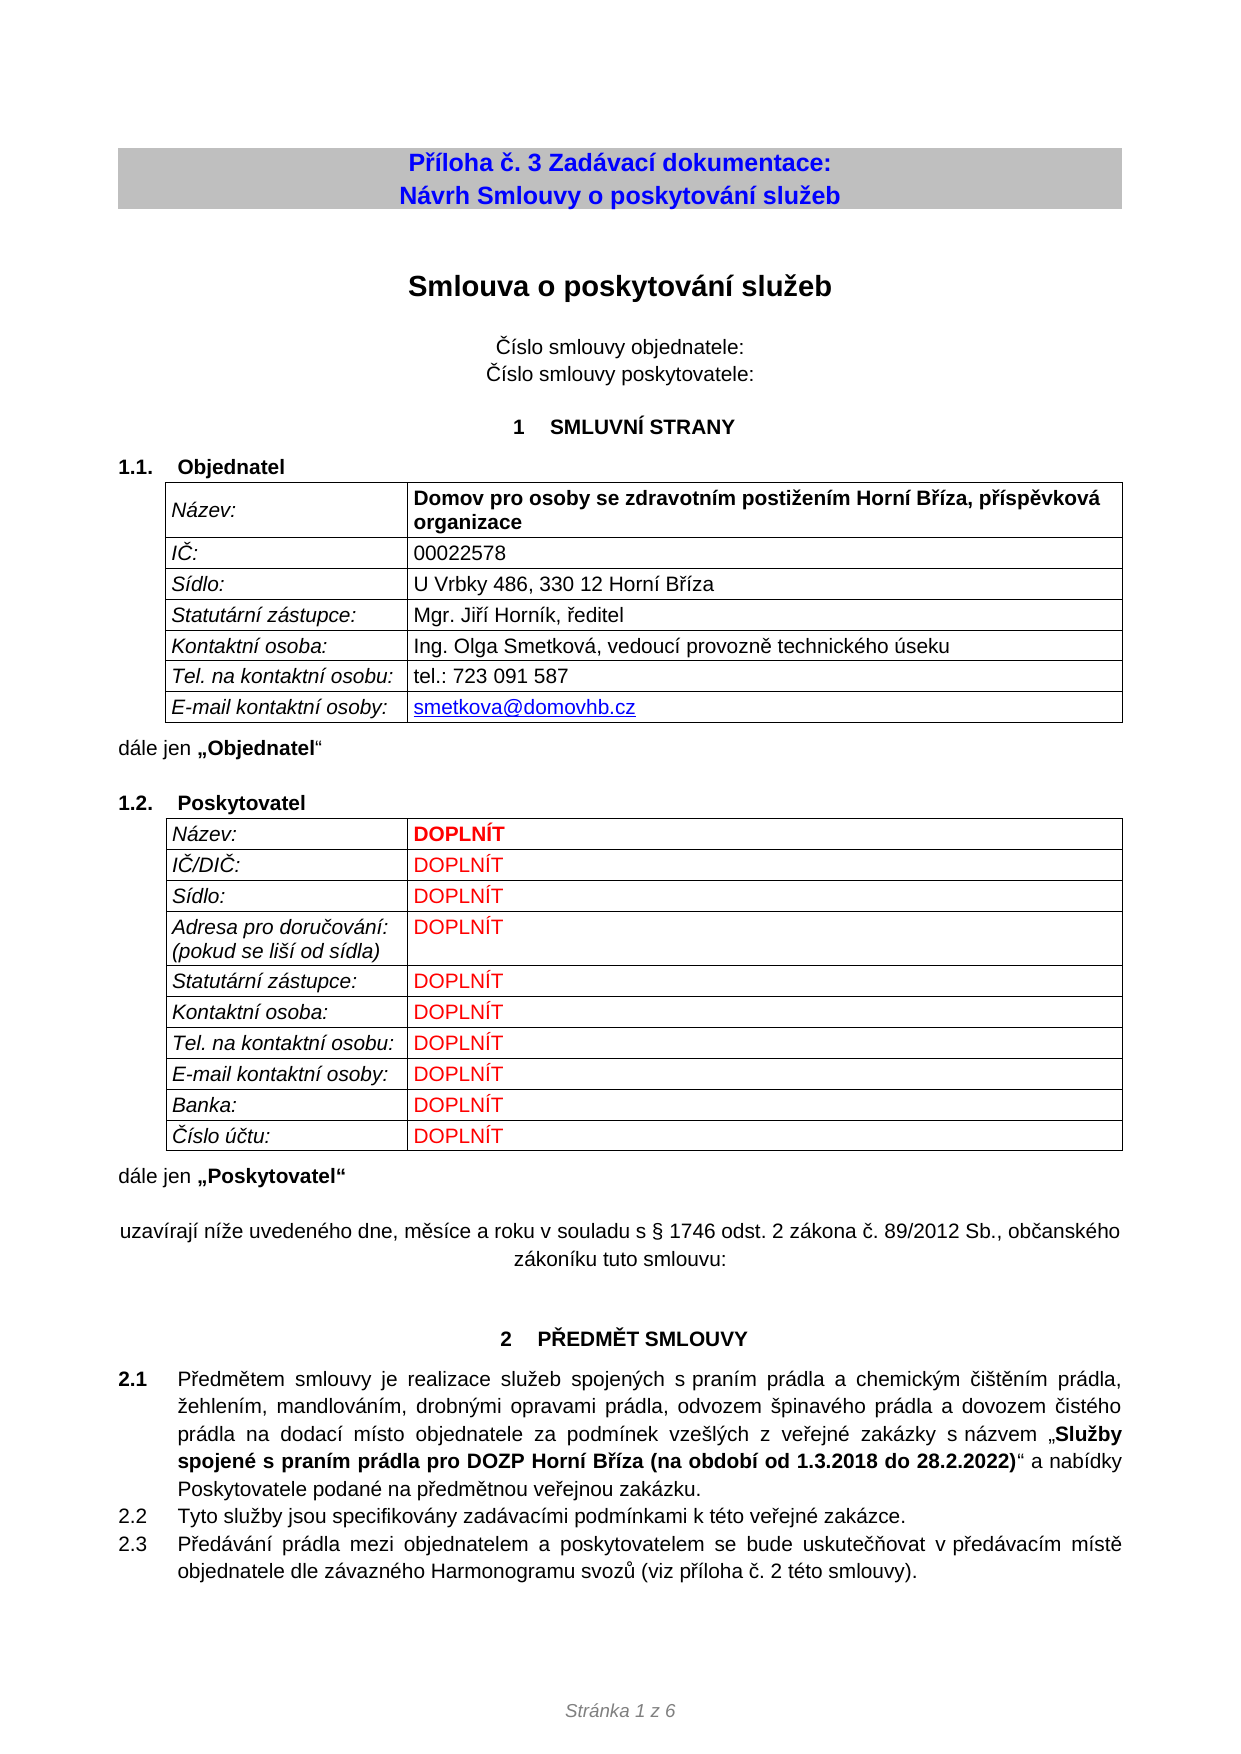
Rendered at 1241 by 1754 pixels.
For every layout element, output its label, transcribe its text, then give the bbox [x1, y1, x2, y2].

table_cell 00022578 [408, 538, 1122, 568]
list Příloha č. 3 Zadávací dokumentace: [118, 148, 1122, 176]
table_cell Sídlo: [166, 569, 407, 599]
table_cell IČ: [166, 538, 407, 568]
subtitle Tyto služby jsou specifikovány zadávacími podmínkami k této veřejné zakázce. [118, 1504, 1122, 1528]
table_cell DOPLNÍT [408, 912, 1122, 965]
table_cell DOPLNÍT [408, 881, 1122, 911]
text dále jen „Poskytovatel“ [118, 1164, 1122, 1188]
table_cell DOPLNÍT [408, 1028, 1122, 1058]
text Číslo smlouvy poskytovatele: [118, 362, 1122, 386]
subtitle Objednatel [118, 455, 1122, 479]
table_cell DOPLNÍT [408, 997, 1122, 1027]
list Návrh Smlouvy o poskytování služeb [118, 181, 1122, 209]
table_cell Adresa pro doručování: (pokud se liší od sídla) [167, 912, 407, 965]
text uzavírají níže uvedeného dne, měsíce a roku v souladu s § 1746 odst. 2 zákona č. 89/2012 Sb., občanského zákoníku tuto smlouvu: [118, 1219, 1122, 1270]
table_cell U Vrbky 486, 330 12 Horní Bříza [408, 569, 1122, 599]
table_cell Ing. Olga Smetková, vedoucí provozně technického úseku [408, 631, 1122, 660]
table_cell DOPLNÍT [408, 1121, 1122, 1150]
table_header Domov pro osoby se zdravotním postižením Horní Bříza, příspěvková organizace [408, 483, 1122, 537]
table_cell E-mail kontaktní osoby: [167, 1059, 407, 1089]
table_header DOPLNÍT [408, 819, 1122, 849]
subtitle SMLUVNÍ STRANY [126, 415, 1122, 439]
table_cell E-mail kontaktní osoby: [166, 692, 407, 722]
table_cell DOPLNÍT [408, 966, 1122, 996]
table_cell DOPLNÍT [408, 1059, 1122, 1089]
table_cell Tel. na kontaktní osobu: [166, 661, 407, 691]
table_cell Statutární zástupce: [166, 600, 407, 629]
table_cell Sídlo: [167, 881, 407, 911]
table_header Název: [166, 483, 407, 537]
table_cell Statutární zástupce: [167, 966, 407, 996]
table_cell tel.: 723 091 587 [408, 661, 1122, 691]
subtitle Předávání prádla mezi objednatelem a poskytovatelem se bude uskutečňovat v předávacím místě objednatele dle závazného Harmonogramu svozů (viz příloha č. 2 této smlouvy). [118, 1531, 1122, 1583]
table_cell DOPLNÍT [408, 850, 1122, 880]
table_cell IČ/DIČ: [167, 850, 407, 880]
table_cell Banka: [167, 1090, 407, 1119]
subtitle Poskytovatel [118, 791, 1122, 814]
subtitle PŘEDMĚT SMLOUVY [126, 1326, 1122, 1350]
table_header Název: [167, 819, 407, 849]
subtitle Předmětem smlouvy je realizace služeb spojených s praním prádla a chemickým čištěním prádla, žehlením, mandlováním, drobnými opravami prádla, odvozem špinavého prádla a dovozem čistého prádla na dodací místo objednatele za podmínek vzešlých z veřejné zakázky s názvem „Služby spojené s praním prádla pro DOZP Horní Bříza (na období od 1.3.2018 do 28.2.2022)“ a nabídky Poskytovatele podané na předmětnou veřejnou zakázku. [118, 1366, 1122, 1500]
table_cell smetkova@domovhb.cz [408, 692, 1122, 722]
table_cell Mgr. Jiří Horník, ředitel [408, 600, 1122, 629]
table_cell Tel. na kontaktní osobu: [167, 1028, 407, 1058]
table_cell DOPLNÍT [408, 1090, 1122, 1119]
table_cell Kontaktní osoba: [167, 997, 407, 1027]
table_cell Kontaktní osoba: [166, 631, 407, 660]
table_cell Číslo účtu: [167, 1121, 407, 1150]
title Smlouva o poskytování služeb [118, 269, 1122, 302]
text dále jen „Objednatel“ [118, 736, 1122, 759]
text Číslo smlouvy objednatele: [118, 335, 1122, 359]
